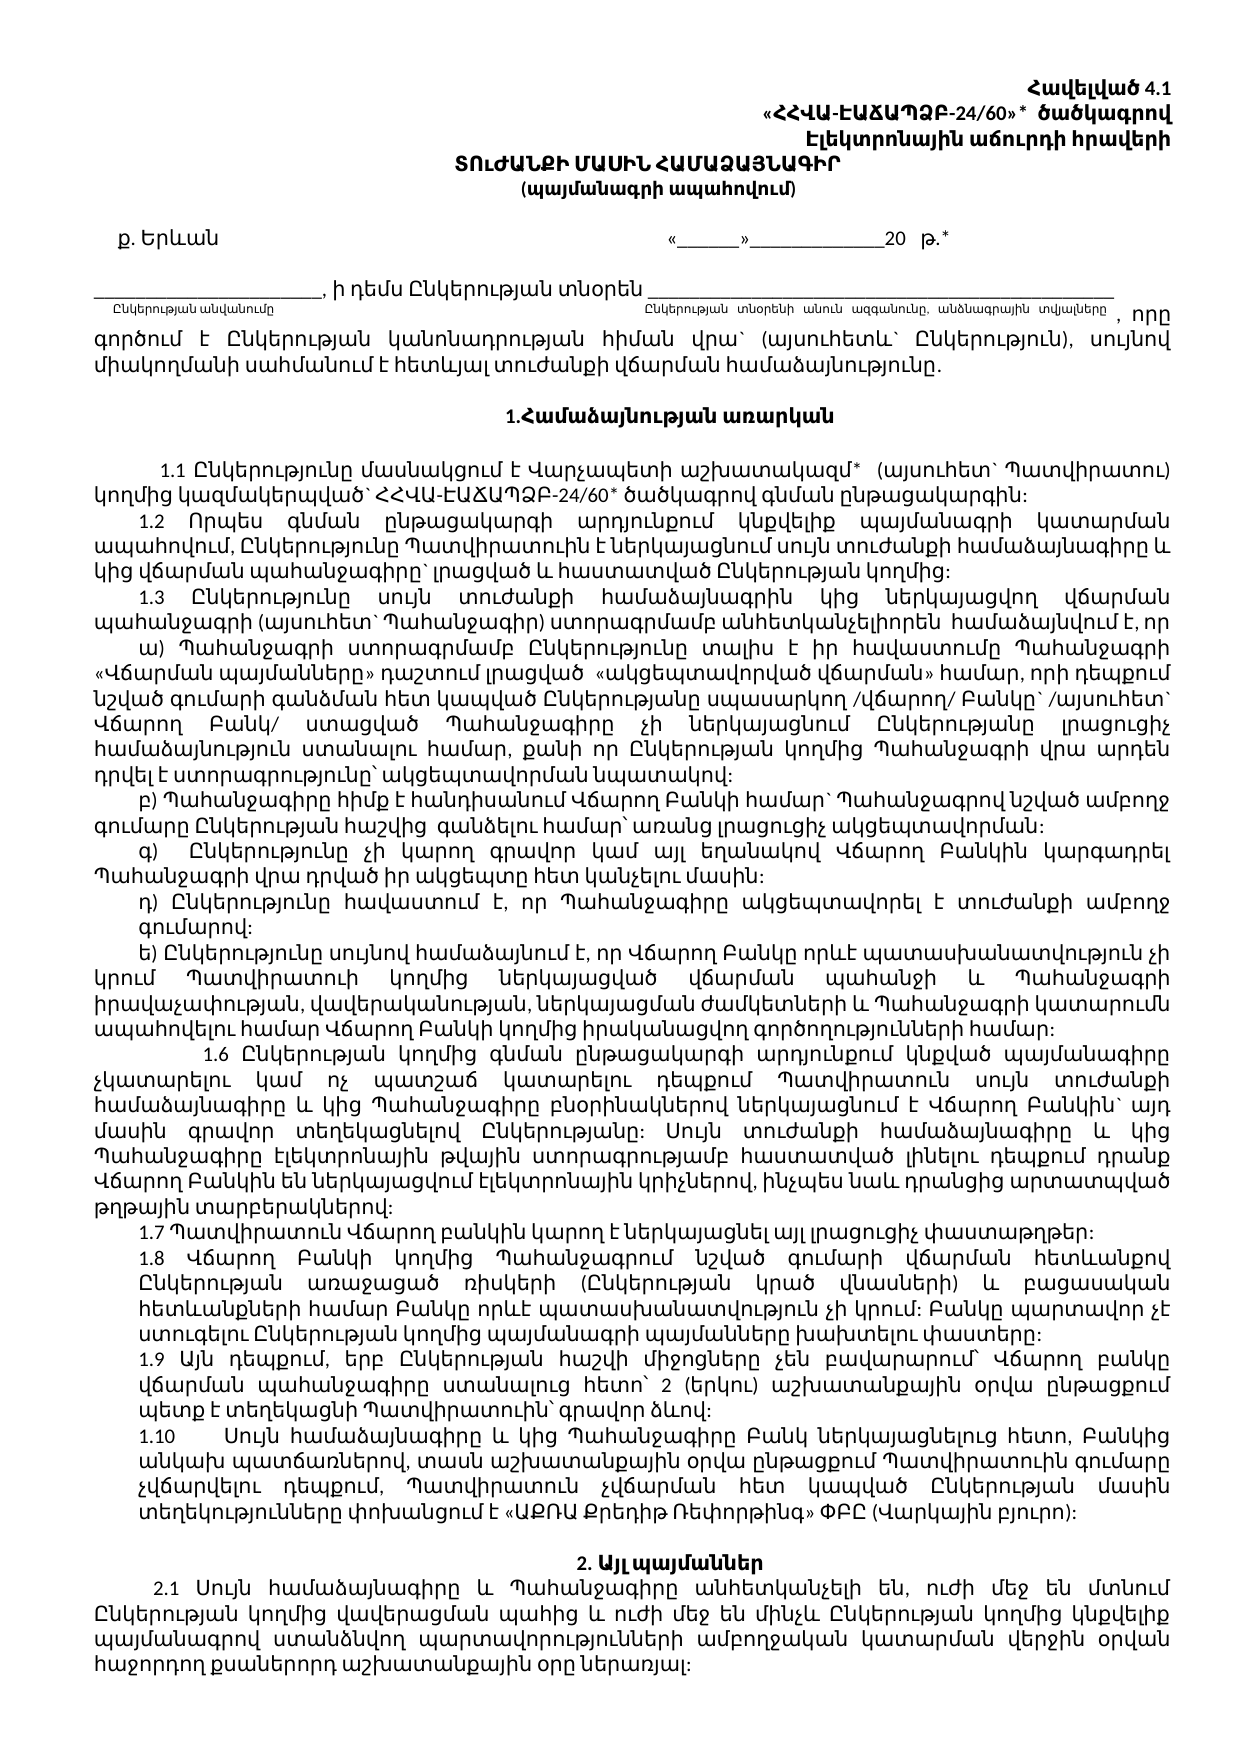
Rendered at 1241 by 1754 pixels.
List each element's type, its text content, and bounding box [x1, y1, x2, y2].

text դ) Ընկերությունը հավաստում է, որ Պահանջագիրը ակցեպտավորել է տուժանքի ամբողջ գումարով: [138, 889, 1171, 940]
text ք. Երևան «______»_____________20 թ.* [94, 225, 1171, 250]
text «ՀՀՎԱ-ԷԱՃԱՊՁԲ-24/60»* ծածկագրով [94, 100, 1171, 126]
text ______________________, ի դեմս Ընկերության տնօրեն _____________________________________________ [94, 276, 1171, 301]
text 1.7 Պատվիրատուն Վճարող բանկին կարող է ներկայացնել այլ լրացուցիչ փաստաթղթեր: [138, 1219, 1171, 1245]
text 1.10 Սույն համաձայնագիրը և կից Պահանջագիրը Բանկ ներկայացնելուց հետո, Բանկից անկախ պատճառներով, տասն աշխատանքային օրվա ընթացքում Պատվիրատուին գումարը չվճարվելու դեպքում, Պատվիրատուն չվճարման հետ կապված Ընկերության մասին տեղեկությունները փոխանցում է «ԱՔՌԱ Քրեդիթ Ռեփորթինգ» ՓԲԸ (Վարկային բյուրո): [138, 1423, 1171, 1524]
text գ) Ընկերությունը չի կարող գրավոր կամ այլ եղանակով Վճարող Բանկին կարգադրել Պահանջագրի վրա դրված իր ակցեպտը հետ կանչելու մասին: [94, 838, 1171, 889]
text (պայմանագրի ապահովում) [94, 177, 1171, 199]
text բ) Պահանջագիրը հիմք է հանդիսանում Վճարող Բանկի համար` Պահանջագրով նշված ամբողջ գումարը Ընկերության հաշվից գանձելու համար՝ առանց լրացուցիչ ակցեպտավորման: [94, 787, 1171, 838]
text 1.9 Այն դեպքում, երբ Ընկերության հաշվի միջոցները չեն բավարարում՝ Վճարող բանկը վճարման պահանջագիրը ստանալուց հետո՝ 2 (երկու) աշխատանքային օրվա ընթացքում պետք է տեղեկացնի Պատվիրատուին՝ գրավոր ձևով: [138, 1347, 1171, 1423]
text Ընկերության անվանումը Ընկերության տնօրենի անուն ազգանունը, անձնագրային տվյալները , որը գործում է Ընկերության կանոնադրության հիման վրա` (այսուհետև` Ընկերություն), սույնով միակողմանի սահմանում է հետևյալ տուժանքի վճարման համաձայնությունը. [94, 301, 1171, 377]
text 1.Համաձայնության առարկան [169, 403, 1171, 428]
text 1.6 Ընկերության կողմից գնման ընթացակարգի արդյունքում կնքված պայմանագիրը չկատարելու կամ ոչ պատշաճ կատարելու դեպքում Պատվիրատուն սույն տուժանքի համաձայնագիրը և կից Պահանջագիրը բնօրինակներով ներկայացնում է Վճարող Բանկին` այդ մասին գրավոր տեղեկացնելով Ընկերությանը: Սույն տուժանքի համաձայնագիրը և կից Պահանջագիրը էլեկտրոնային թվային ստորագրությամբ հաստատված լինելու դեպքում դրանք Վճարող Բանկին են ներկայացվում էլեկտրոնային կրիչներով, ինչպես նաև դրանցից արտատպված թղթային տարբերակներով: [94, 1042, 1171, 1219]
text 1.3 Ընկերությունը սույն տուժանքի համաձայնագրին կից ներկայացվող վճարման պահանջագրի (այսուհետ` Պահանջագիր) ստորագրմամբ անհետկանչելիորեն համաձայնվում է, որ [94, 584, 1171, 635]
text ե) Ընկերությունը սույնով համաձայնում է, որ Վճարող Բանկը որևէ պատասխանատվություն չի կրում Պատվիրատուի կողմից ներկայացված վճարման պահանջի և Պահանջագրի իրավաչափության, վավերականության, ներկայացման ժամկետների և Պահանջագրի կատարումն ապահովելու համար Վճարող Բանկի կողմից իրականացվող գործողությունների համար: [94, 940, 1171, 1042]
text ՏՈւԺԱՆՔԻ ՄԱՍԻՆ ՀԱՄԱՁԱՅՆԱԳԻՐ [94, 151, 1171, 177]
text 2. Այլ պայմաններ [169, 1550, 1171, 1575]
text 1.2 Որպես գնման ընթացակարգի արդյունքում կնքվելիք պայմանագրի կատարման ապահովում, Ընկերությունը Պատվիրատուին է ներկայացնում սույն տուժանքի համաձայնագիրը և կից վճարման պահանջագիրը` լրացված և հաստատված Ընկերության կողմից: [94, 508, 1171, 584]
text Էլեկտրոնային աճուրդի հրավերի [94, 126, 1171, 151]
text 1.1 Ընկերությունը մասնակցում է Վարչապետի աշխատակազմ* (այսուհետ` Պատվիրատու) կողմից կազմակերպված` ՀՀՎԱ-ԷԱՃԱՊՁԲ-24/60* ծածկագրով գնման ընթացակարգին: [94, 457, 1171, 508]
text ա) Պահանջագրի ստորագրմամբ Ընկերությունը տալիս է իր հավաստումը Պահանջագրի «Վճարման պայմանները» դաշտում լրացված «ակցեպտավորված վճարման» համար, որի դեպքում նշված գումարի գանձման հետ կապված Ընկերությանը սպասարկող /վճարող/ Բանկը` /այսուհետ` Վճարող Բանկ/ ստացված Պահանջագիրը չի ներկայացնում Ընկերությանը լրացուցիչ համաձայնություն ստանալու համար, քանի որ Ընկերության կողմից Պահանջագրի վրա արդեն դրվել է ստորագրությունը՝ ակցեպտավորման նպատակով: [94, 635, 1171, 787]
text Հավելված 4.1 [94, 75, 1171, 100]
text 1.8 Վճարող Բանկի կողմից Պահանջագրում նշված գումարի վճարման հետևանքով Ընկերության առաջացած ռիսկերի (Ընկերության կրած վնասների) և բացասական հետևանքների համար Բանկը որևէ պատասխանատվություն չի կրում: Բանկը պարտավոր չէ ստուգելու Ընկերության կողմից պայմանագրի պայմանները խախտելու փաստերը: [138, 1245, 1171, 1347]
text 2.1 Սույն համաձայնագիրը և Պահանջագիրը անհետկանչելի են, ուժի մեջ են մտնում Ընկերության կողմից վավերացման պահից և ուժի մեջ են մինչև Ընկերության կողմից կնքվելիք պայմանագրով ստանձնվող պարտավորությունների ամբողջական կատարման վերջին օրվան հաջորդող քսաներորդ աշխատանքային օրը ներառյալ: [94, 1575, 1171, 1677]
